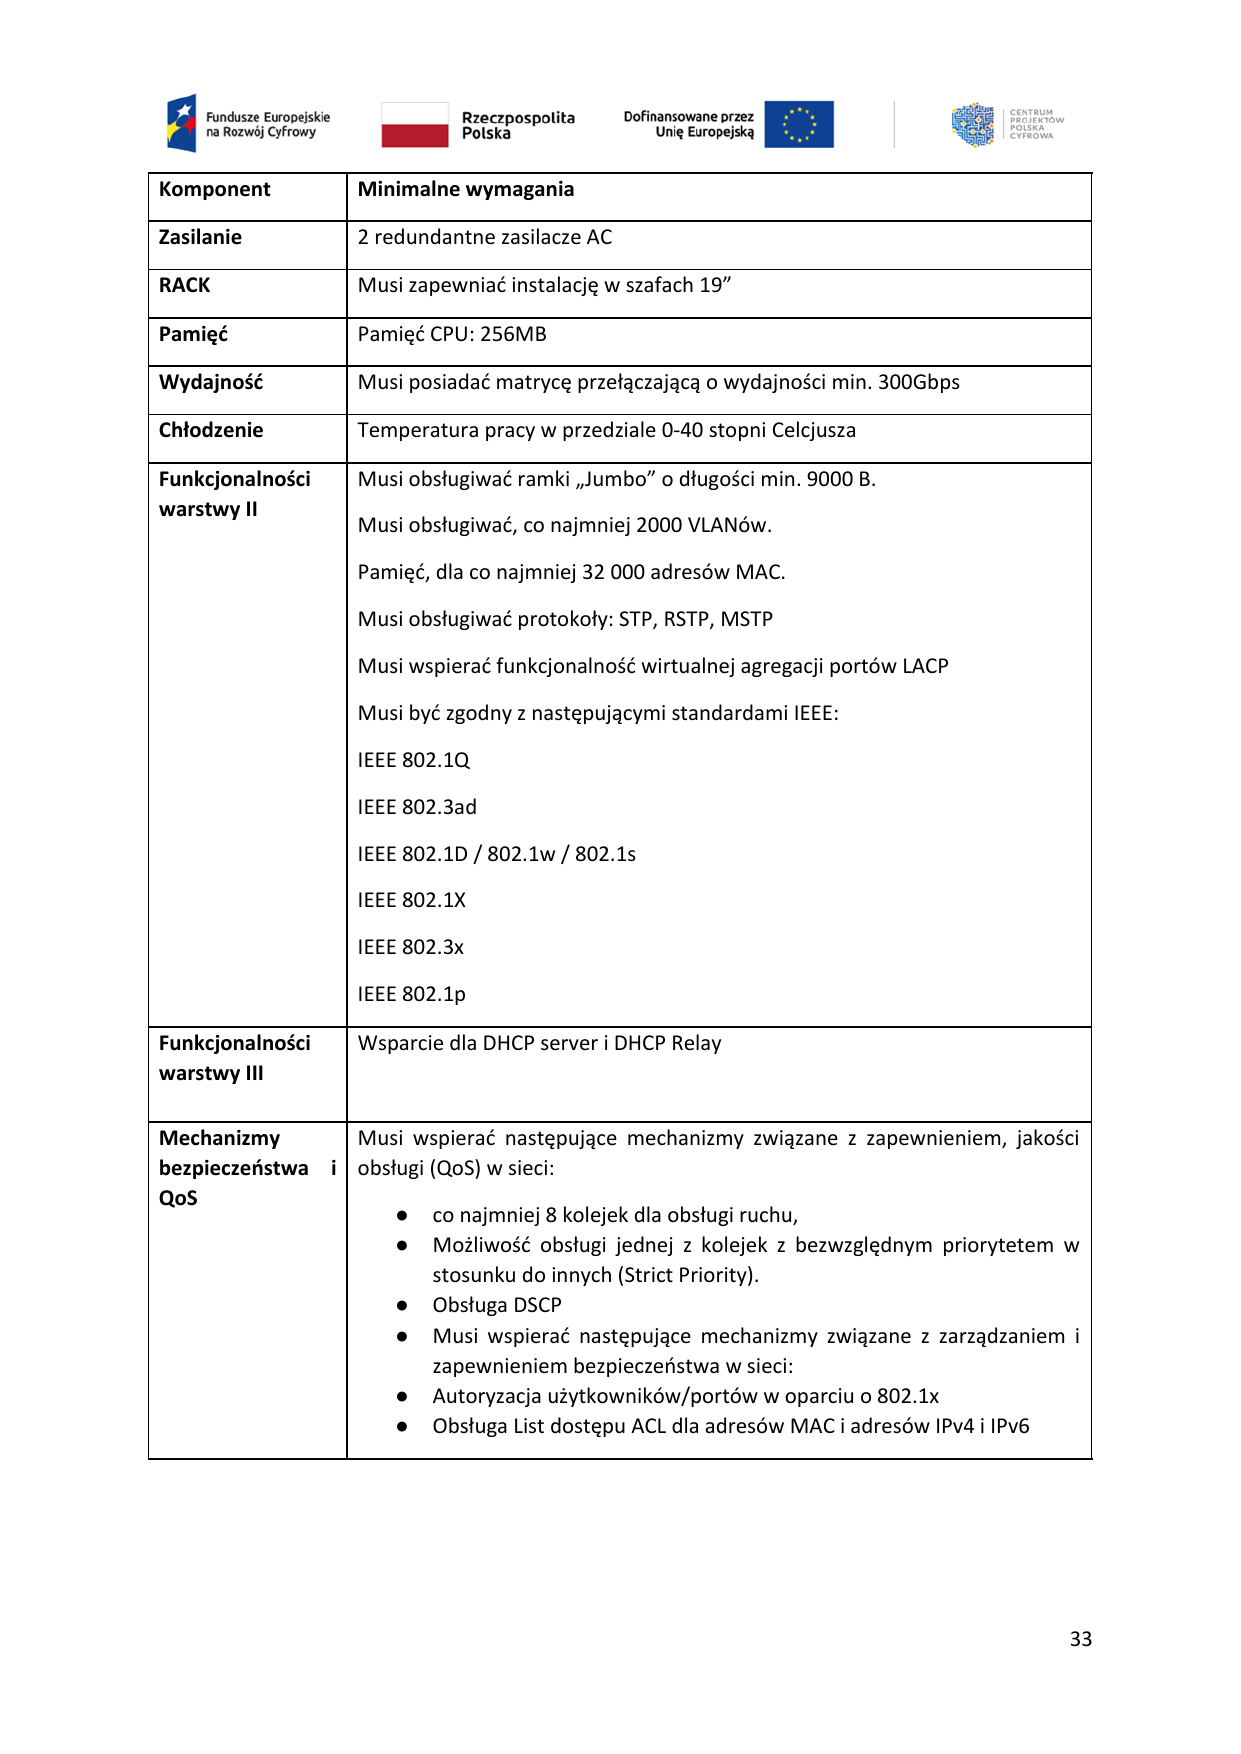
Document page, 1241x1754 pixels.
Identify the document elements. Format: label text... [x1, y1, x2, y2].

table_cell 2 redundantne zasilacze AC [348, 222, 1091, 269]
table_cell Mechanizmy bezpieczeństwa i QoS [149, 1123, 346, 1458]
table_cell Musi obsługiwać ramki „Jumbo” o długości min. 9000 B. Musi obsługiwać, co najmniej 2000 VLANów. Pamięć, dla co najmniej 32 000 adresów MAC. Musi obsługiwać protokoły: STP, RSTP, MSTP Musi wspierać funkcjonalność wirtualnej agregacji portów LACP Musi być zgodny z następującymi standardami IEEE: IEEE 802.1Q IEEE 802.3ad IEEE 802.1D / 802.1w / 802.1s IEEE 802.1X IEEE 802.3x IEEE 802.1p [348, 464, 1091, 1026]
table_cell Pamięć [149, 319, 346, 365]
table_cell Musi posiadać matrycę przełączającą o wydajności min. 300Gbps [348, 367, 1091, 414]
table_header Komponent [149, 174, 346, 220]
table_cell Temperatura pracy w przedziale 0-40 stopni Celcjusza [348, 415, 1091, 462]
table_cell Funkcjonalności warstwy III [149, 1028, 346, 1121]
table_header Minimalne wymagania [348, 174, 1091, 220]
table_cell Wydajność [149, 367, 346, 414]
table_cell Wsparcie dla DHCP server i DHCP Relay [348, 1028, 1091, 1121]
table_cell Chłodzenie [149, 415, 346, 462]
table_cell RACK [149, 270, 346, 317]
table_cell Musi wspierać następujące mechanizmy związane z zapewnieniem, jakości obsługi (QoS) w sieci: co najmniej 8 kolejek dla obsługi ruchu, Możliwość obsługi jednej z kolejek z bezwzględnym priorytetem w stosunku do innych (Strict Priority). Obsługa DSCP Musi wspierać następujące mechanizmy związane z zarządzaniem i zapewnieniem bezpieczeństwa w sieci: Autoryzacja użytkowników/portów w oparciu o 802.1x Obsługa List dostępu ACL dla adresów MAC i adresów IPv4 i IPv6 [348, 1123, 1091, 1458]
table_cell Funkcjonalności warstwy II [149, 464, 346, 1026]
table_cell Musi zapewniać instalację w szafach 19” [348, 270, 1091, 317]
picture [147, 73, 1093, 172]
table_cell Pamięć CPU: 256MB [348, 319, 1091, 365]
table_cell Zasilanie [149, 222, 346, 269]
